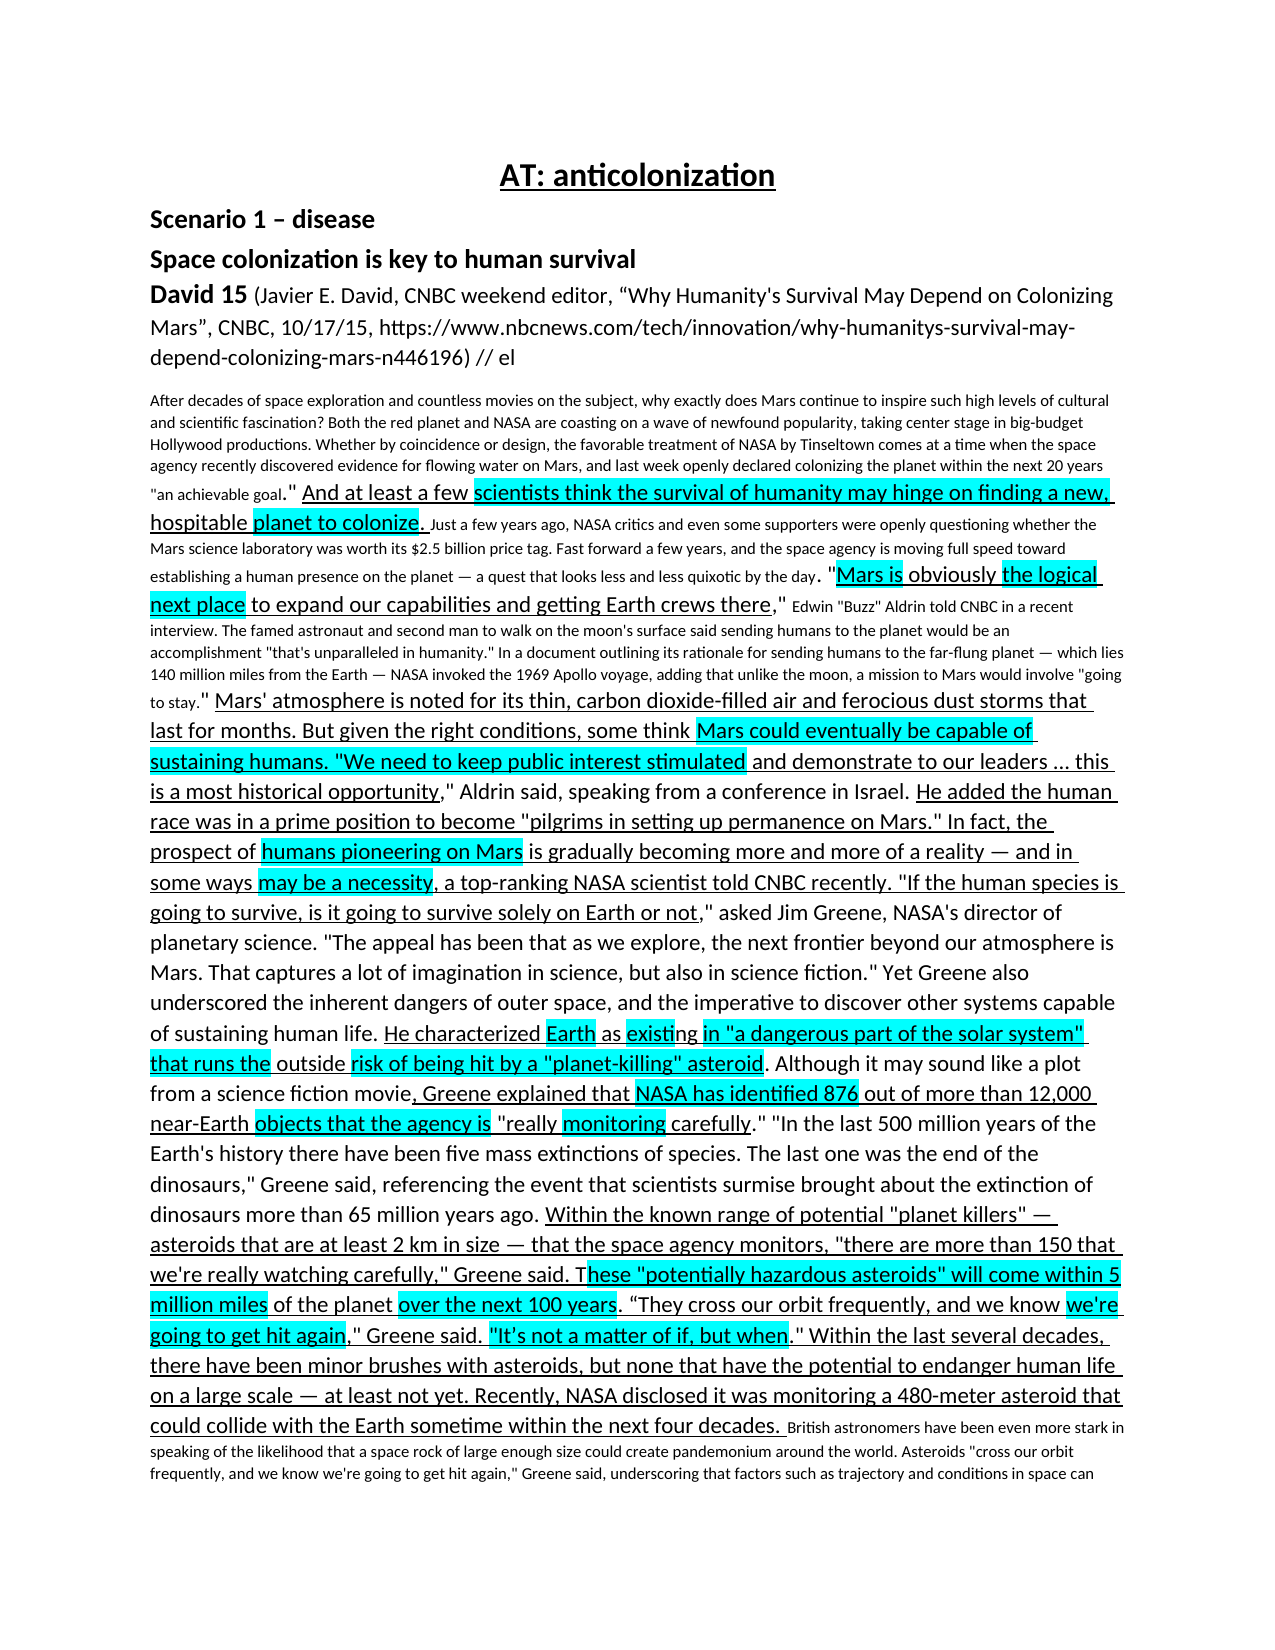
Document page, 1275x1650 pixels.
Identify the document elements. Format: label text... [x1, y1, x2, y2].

subtitle Space colonization is key to human survival [150, 242, 1125, 275]
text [150, 893, 1125, 1483]
subtitle AT: anticolonization [150, 154, 1125, 195]
text David 15 (Javier E. David, CNBC weekend editor, “Why Humanity's Survival May Depend on Colonizing Mars”, CNBC, 10/17/15, https://www.nbcnews.com/tech/innovation/why-humanitys-survival-may-depend-colonizing-mars-n446196) // el [150, 278, 1125, 371]
subtitle Scenario 1 – disease [150, 202, 1125, 235]
